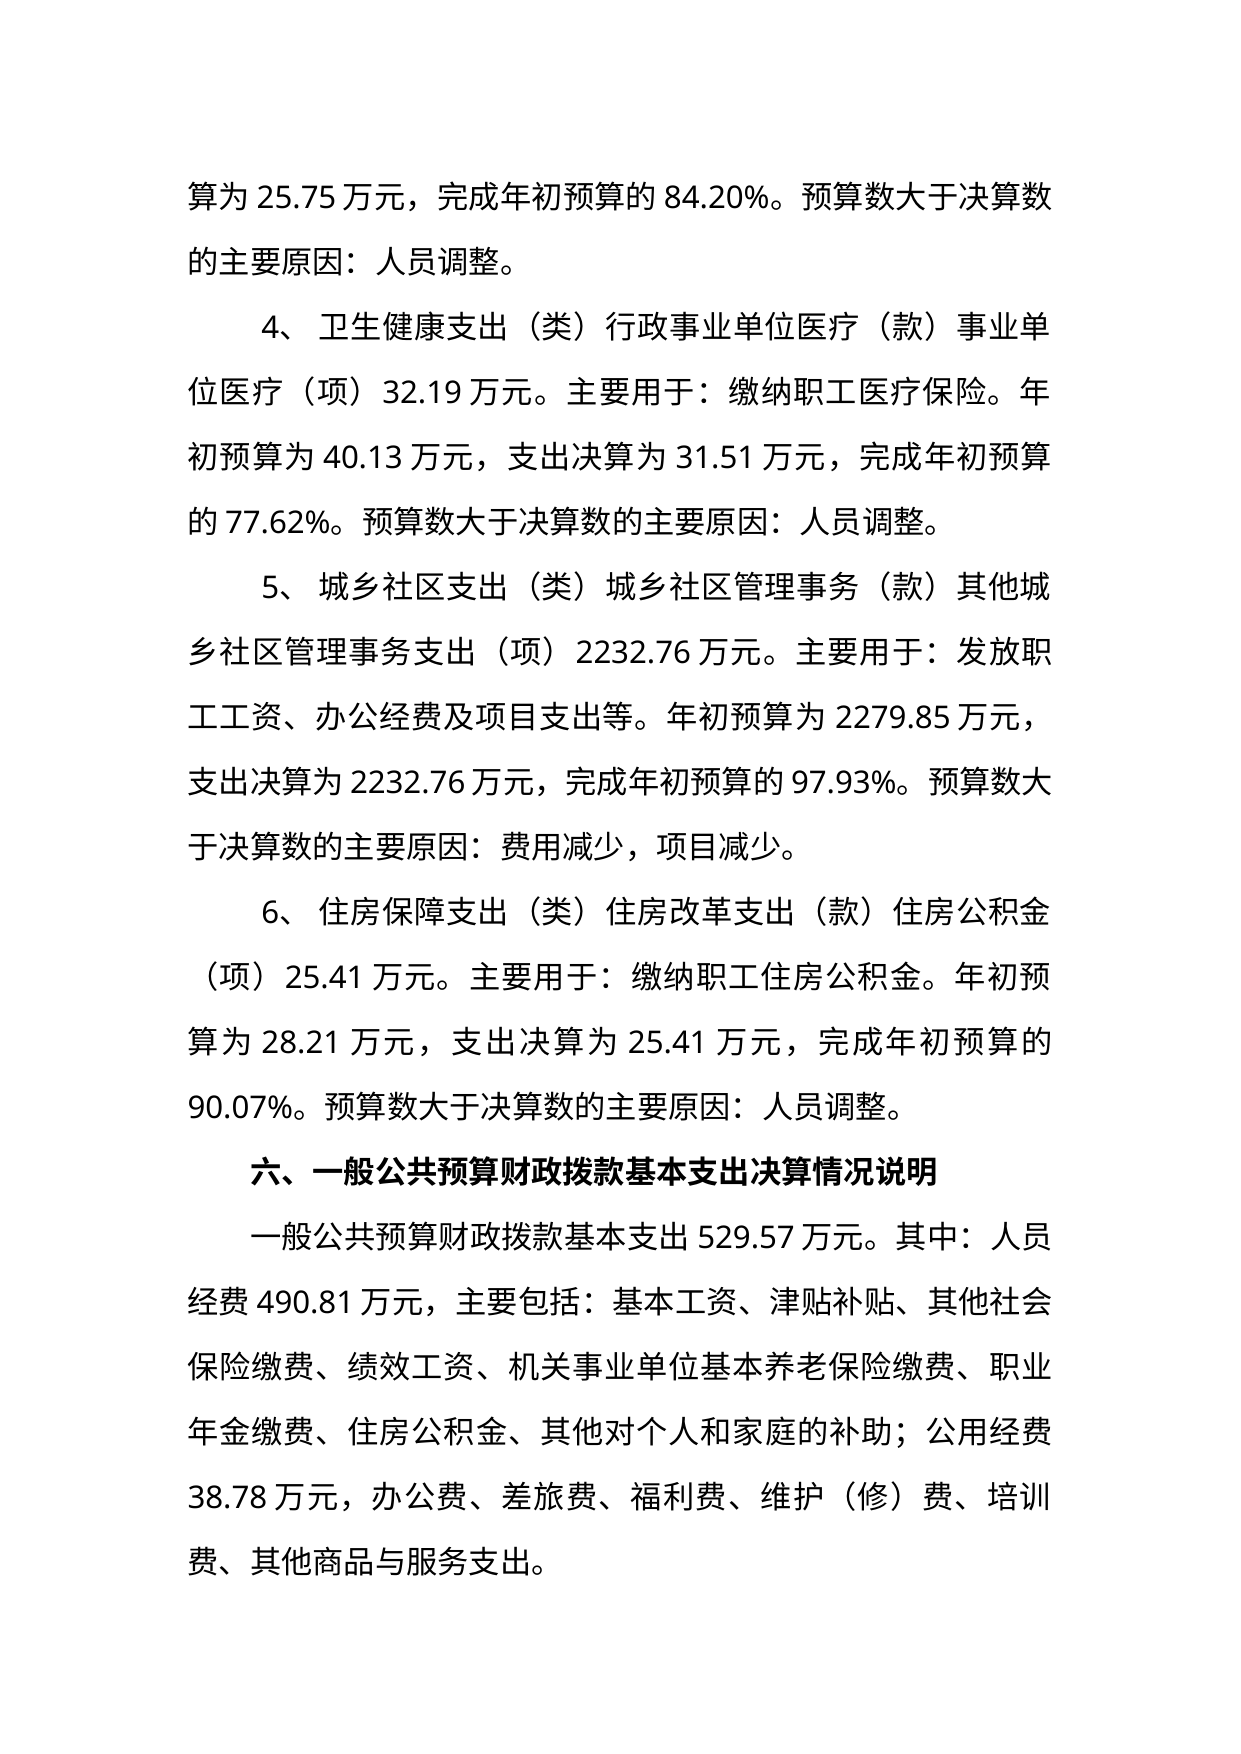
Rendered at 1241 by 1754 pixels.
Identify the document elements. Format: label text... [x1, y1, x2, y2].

list 卫生健康支出（类）行政事业单位医疗（款）事业单位医疗（项）32.19万元。主要用于：缴纳职工医疗保险。年初预算为40.13万元，支出决算为31.51万元，完成年初预算的77.62%。预算数大于决算数的主要原因：人员调整。 [187, 292, 1053, 552]
text 六、一般公共预算财政拨款基本支出决算情况说明 [187, 1137, 1053, 1202]
list 住房保障支出（类）住房改革支出（款）住房公积金（项）25.41万元。主要用于：缴纳职工住房公积金。年初预算为28.21万元，支出决算为25.41万元，完成年初预算的90.07%。预算数大于决算数的主要原因：人员调整。 [187, 877, 1053, 1137]
list 城乡社区支出（类）城乡社区管理事务（款）其他城乡社区管理事务支出（项）2232.76万元。主要用于：发放职工工资、办公经费及项目支出等。年初预算为2279.85万元，支出决算为2232.76万元，完成年初预算的97.93%。预算数大于决算数的主要原因：费用减少，项目减少。 [187, 552, 1053, 877]
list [187, 162, 1053, 292]
text 一般公共预算财政拨款基本支出529.57万元。其中：人员经费490.81万元，主要包括：基本工资、津贴补贴、其他社会保险缴费、绩效工资、机关事业单位基本养老保险缴费、职业年金缴费、住房公积金、其他对个人和家庭的补助；公用经费38.78万元，办公费、差旅费、福利费、维护（修）费、培训费、其他商品与服务支出。 [187, 1202, 1053, 1592]
